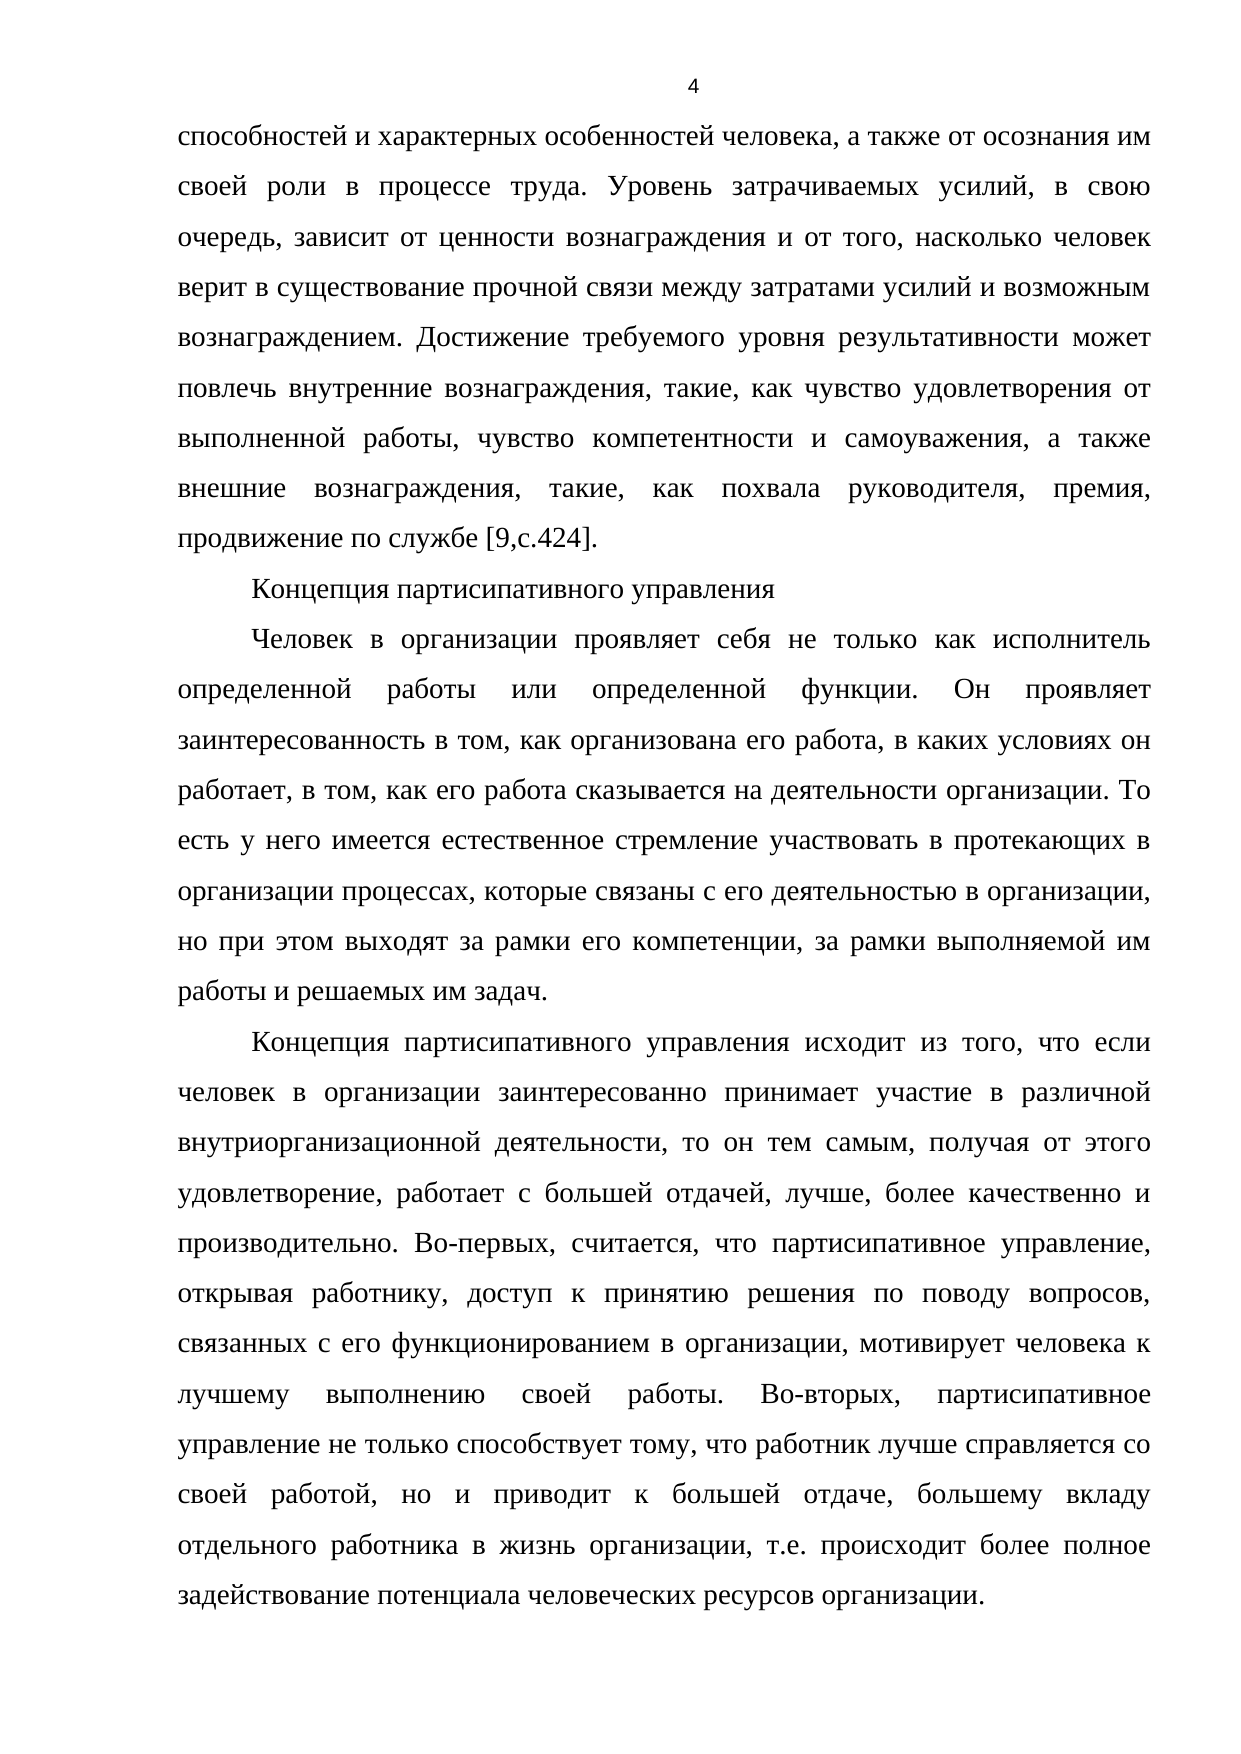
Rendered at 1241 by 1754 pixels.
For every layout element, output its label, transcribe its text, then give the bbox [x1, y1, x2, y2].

text Концепция партисипативного управления исходит из того, что если человек в организации заинтересованно принимает участие в различной внутриорганизационной деятельности, то он тем самым, получая от этого удовлетворение, работает с большей отдачей, лучше, более качественно и производительно. Во-первых, считается, что партисипативное управление, открывая работнику, доступ к принятию решения по поводу вопросов, связанных с его функционированием в организации, мотивирует человека к лучшему выполнению своей работы. Во-вторых, партисипативное управление не только способствует тому, что работник лучше справляется со своей работой, но и приводит к большей отдаче, большему вкладу отдельного работника в жизнь организации, т.е. происходит более полное задействование потенциала человеческих ресурсов организации. [177, 1024, 1152, 1611]
text Концепция партисипативного управления [177, 571, 1152, 604]
text Человек в организации проявляет себя не только как исполнитель определенной работы или определенной функции. Он проявляет заинтересованность в том, как организована его работа, в каких условиях он работает, в том, как его работа сказывается на деятельности организации. То есть у него имеется естественное стремление участвовать в протекающих в организации процессах, которые связаны с его деятельностью в организации, но при этом выходят за рамки его компетенции, за рамки выполняемой им работы и решаемых им задач. [177, 621, 1152, 1007]
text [177, 118, 1152, 554]
